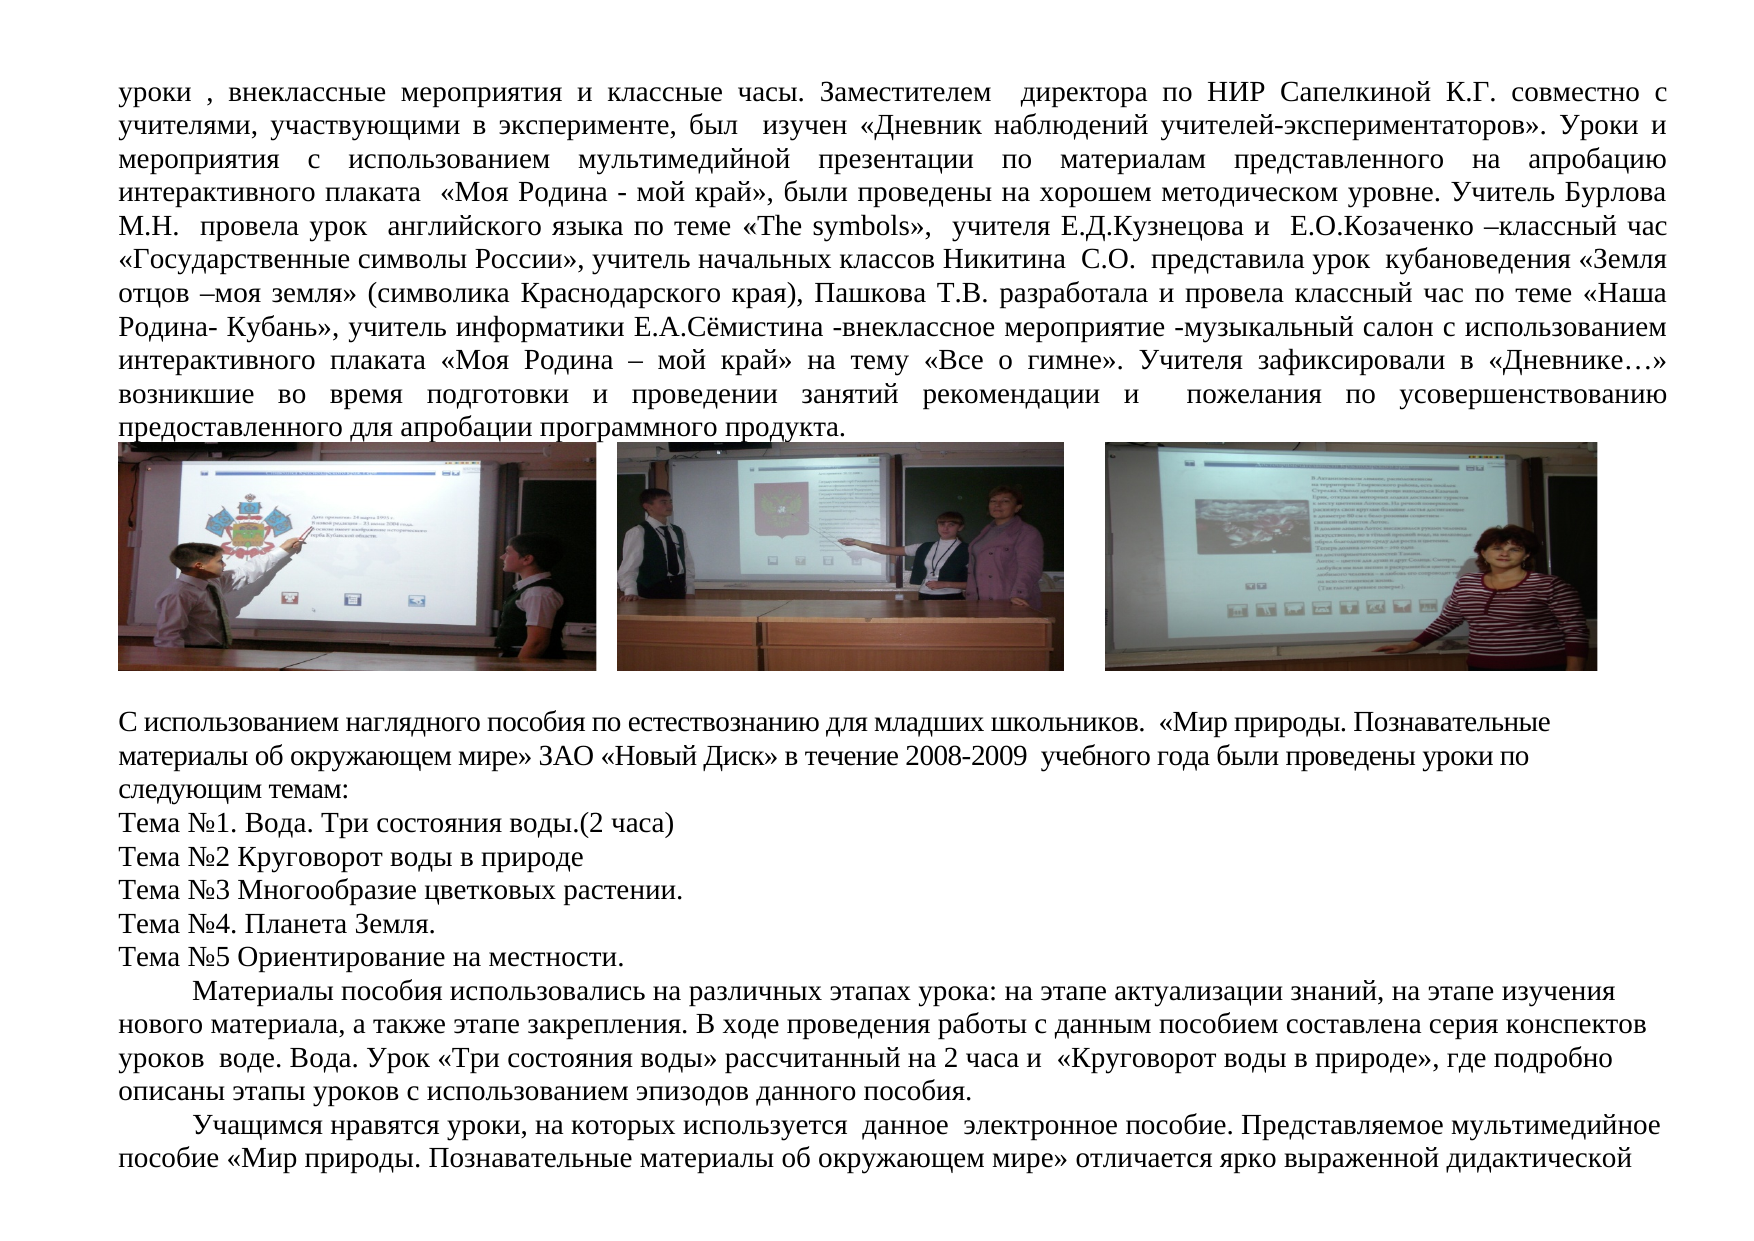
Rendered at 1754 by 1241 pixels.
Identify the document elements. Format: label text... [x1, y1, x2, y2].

picture [617, 442, 1064, 671]
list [118, 74, 1668, 443]
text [118, 1107, 1668, 1174]
text Тема №2 Круговорот воды в природе [118, 839, 1668, 872]
picture [1105, 442, 1598, 671]
text Тема №4. Планета Земля. [118, 906, 1668, 939]
text С использованием наглядного пособия по естествознанию для младших школьников. «Мир природы. Познавательные материалы об окружающем мире» ЗАО «Новый Диск» в течение 2008-2009 учебного года были проведены уроки по следующим темам: [118, 704, 1668, 805]
picture [118, 442, 597, 671]
text Тема №5 Ориентирование на местности. [118, 939, 1668, 973]
text Тема №1. Вода. Три состояния воды.(2 часа) [118, 805, 1668, 839]
text Тема №3 Многообразие цветковых растении. [118, 872, 1668, 906]
text Материалы пособия использовались на различных этапах урока: на этапе актуализации знаний, на этапе изучения нового материала, а также этапе закрепления. В ходе проведения работы с данным пособием составлена серия конспектов уроков воде. Вода. Урок «Три состояния воды» рассчитанный на 2 часа и «Круговорот воды в природе», где подробно описаны этапы уроков с использованием эпизодов данного пособия. [118, 973, 1668, 1107]
